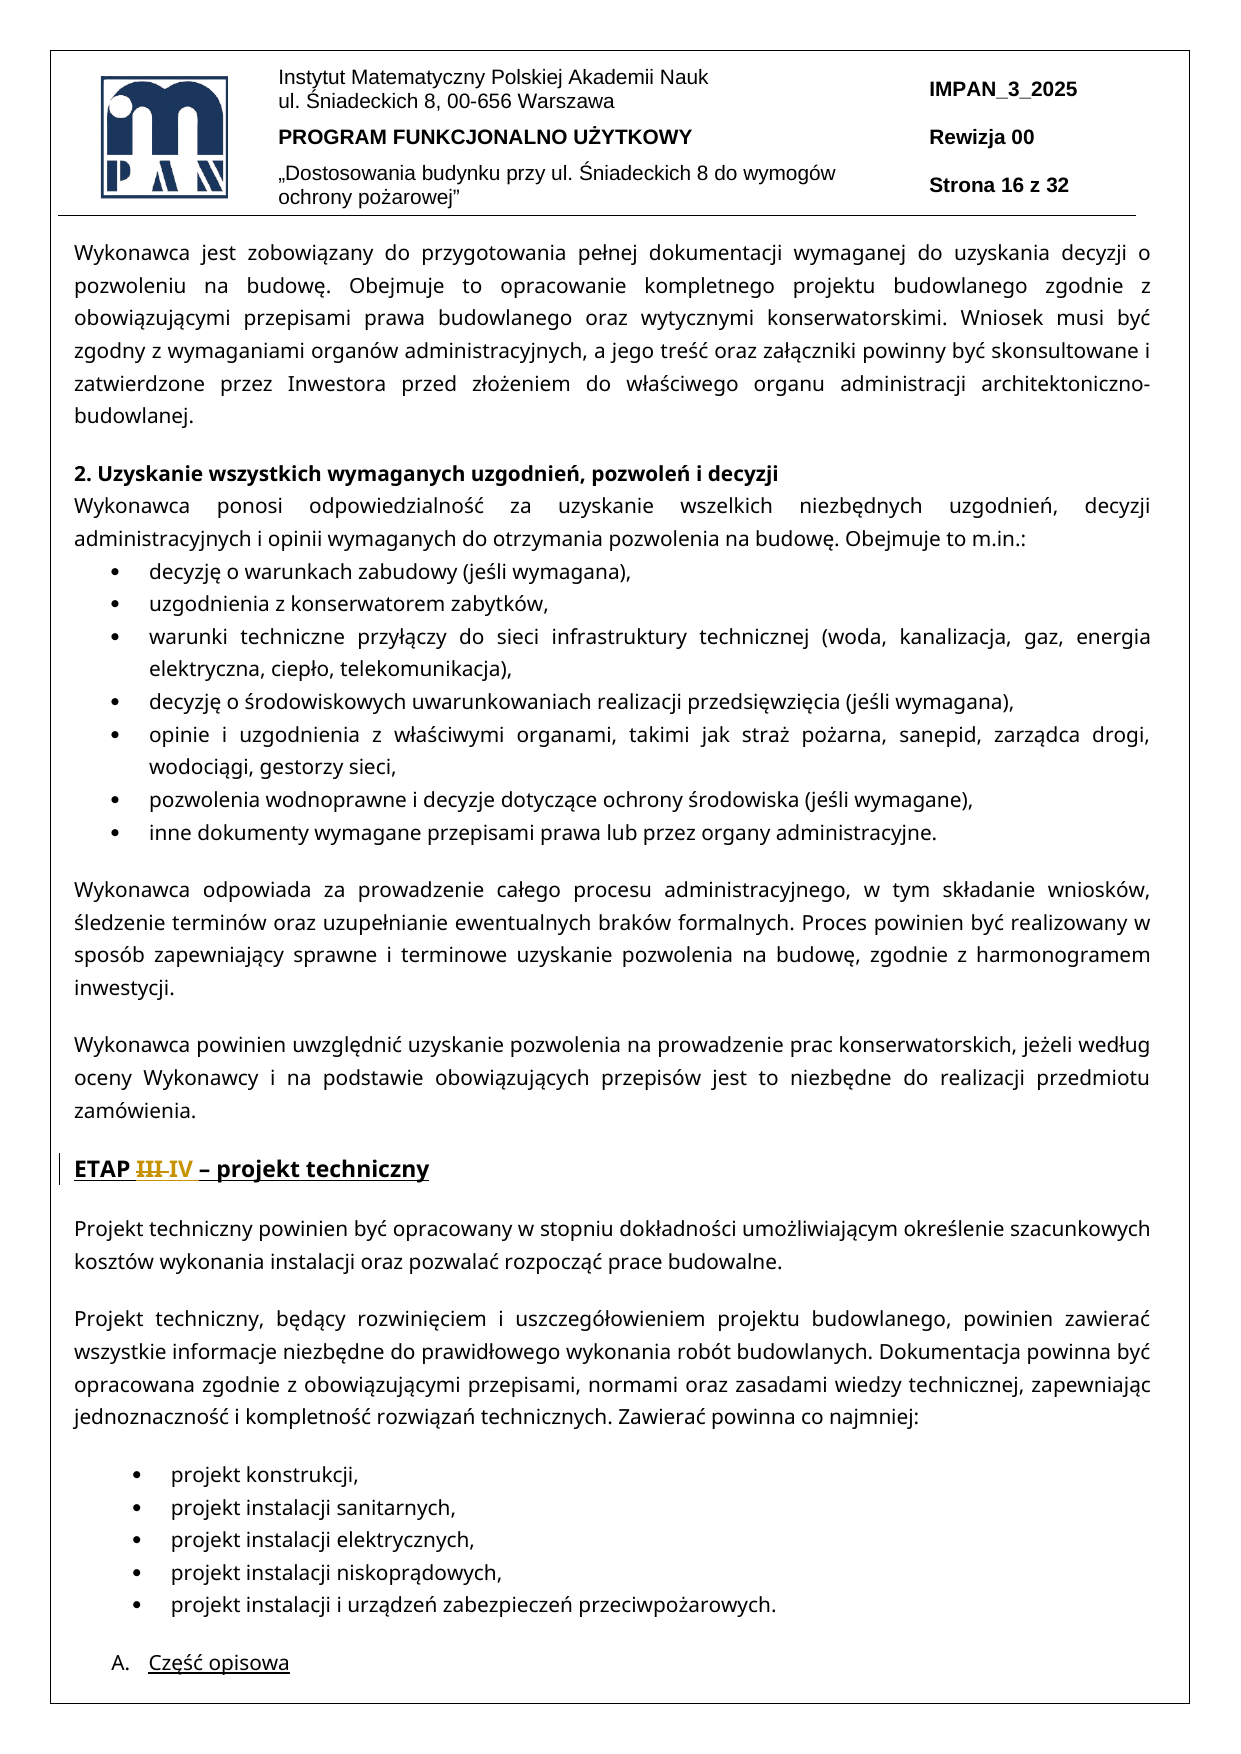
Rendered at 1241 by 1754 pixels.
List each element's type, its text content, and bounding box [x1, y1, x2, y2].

list inne dokumenty wymagane przepisami prawa lub przez organy administracyjne. [111, 818, 1152, 846]
text Wykonawca ponosi odpowiedzialność za uzyskanie wszelkich niezbędnych uzgodnień, decyzji administracyjnych i opinii wymaganych do otrzymania pozwolenia na budowę. Obejmuje to m.in.: [74, 492, 1152, 553]
list opinie i uzgodnienia z właściwymi organami, takimi jak straż pożarna, sanepid, zarządca drogi, wodociągi, gestorzy sieci, [111, 720, 1152, 781]
text Wykonawca jest zobowiązany do przygotowania pełnej dokumentacji wymaganej do uzyskania decyzji o pozwoleniu na budowę. Obejmuje to opracowanie kompletnego projektu budowlanego zgodnie z obowiązującymi przepisami prawa budowlanego oraz wytycznymi konserwatorskimi. Wniosek musi być zgodny z wymaganiami organów administracyjnych, a jego treść oraz załączniki powinny być skonsultowane i zatwierdzone przez Inwestora przed złożeniem do właściwego organu administracji architektoniczno-budowlanej. [74, 238, 1152, 430]
list pozwolenia wodnoprawne i decyzje dotyczące ochrony środowiska (jeśli wymagane), [111, 785, 1152, 813]
list warunki techniczne przyłączy do sieci infrastruktury technicznej (woda, kanalizacja, gaz, energia elektryczna, ciepło, telekomunikacja), [111, 622, 1152, 683]
list decyzję o środowiskowych uwarunkowaniach realizacji przedsięwzięcia (jeśli wymagana), [111, 687, 1152, 716]
text Wykonawca powinien uwzględnić uzyskanie pozwolenia na prowadzenie prac konserwatorskich, jeżeli według oceny Wykonawcy i na podstawie obowiązujących przepisów jest to niezbędne do realizacji przedmiotu zamówienia. [74, 1031, 1152, 1124]
list projekt instalacji elektrycznych, [133, 1525, 1152, 1554]
list projekt konstrukcji, [133, 1460, 1152, 1488]
list decyzję o warunkach zabudowy (jeśli wymagana), [111, 557, 1152, 585]
list projekt instalacji niskoprądowych, [133, 1558, 1152, 1586]
picture [100, 73, 228, 201]
list uzgodnienia z konserwatorem zabytków, [111, 589, 1152, 618]
text Wykonawca odpowiada za prowadzenie całego procesu administracyjnego, w tym składanie wniosków, śledzenie terminów oraz uzupełnianie ewentualnych braków formalnych. Proces powinien być realizowany w sposób zapewniający sprawne i terminowe uzyskanie pozwolenia na budowę, zgodnie z harmonogramem inwestycji. [74, 875, 1152, 1001]
text Projekt techniczny powinien być opracowany w stopniu dokładności umożliwiającym określenie szacunkowych kosztów wykonania instalacji oraz pozwalać rozpocząć prace budowalne. [74, 1214, 1152, 1275]
list projekt instalacji i urządzeń zabezpieczeń przeciwpożarowych. [133, 1590, 1152, 1619]
text 2. Uzyskanie wszystkich wymaganych uzgodnień, pozwoleń i decyzji [74, 459, 1152, 487]
text ETAP – projekt techniczny [74, 1153, 1152, 1185]
text Projekt techniczny, będący rozwinięciem i uszczegółowieniem projektu budowlanego, powinien zawierać wszystkie informacje niezbędne do prawidłowego wykonania robót budowlanych. Dokumentacja powinna być opracowana zgodnie z obowiązującymi przepisami, normami oraz zasadami wiedzy technicznej, zapewniając jednoznaczność i kompletność rozwiązań technicznych. Zawierać powinna co najmniej: [74, 1304, 1152, 1431]
list projekt instalacji sanitarnych, [133, 1493, 1152, 1521]
list Część opisowa [111, 1648, 1152, 1676]
